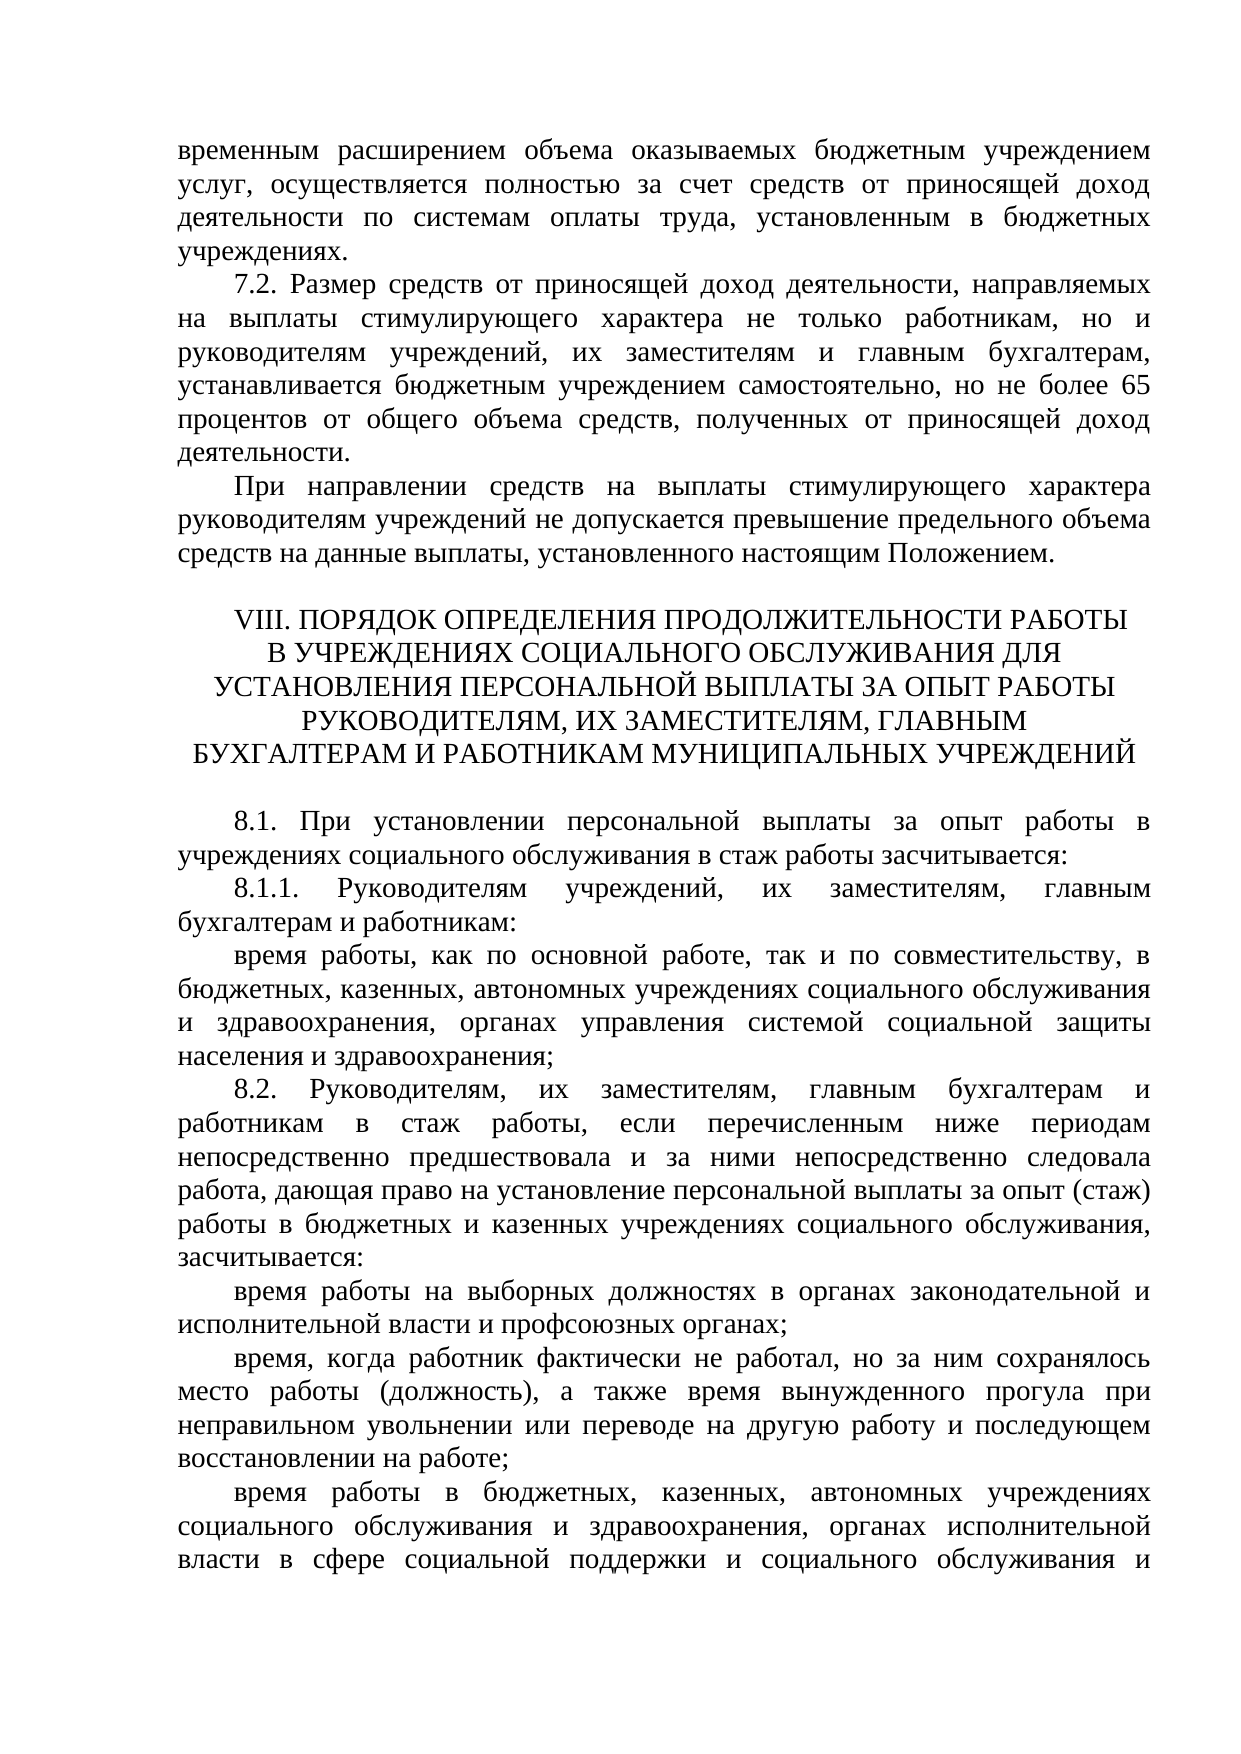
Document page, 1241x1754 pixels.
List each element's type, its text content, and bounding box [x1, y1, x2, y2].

text время работы на выборных должностях в органах законодательной и исполнительной власти и профсоюзных органах; [177, 1273, 1152, 1340]
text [177, 132, 1152, 267]
text 8.1.1. Руководителям учреждений, их заместителям, главным бухгалтерам и работникам: [177, 870, 1152, 937]
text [177, 1474, 1152, 1575]
text время работы, как по основной работе, так и по совместительству, в бюджетных, казенных, автономных учреждениях социального обслуживания и здравоохранения, органах управления системой социальной защиты населения и здравоохранения; [177, 937, 1152, 1072]
text 8.1. При установлении персональной выплаты за опыт работы в учреждениях социального обслуживания в стаж работы засчитывается: [177, 803, 1152, 870]
text время, когда работник фактически не работал, но за ним сохранялось место работы (должность), а также время вынужденного прогула при неправильном увольнении или переводе на другую работу и последующем восстановлении на работе; [177, 1340, 1152, 1474]
text При направлении средств на выплаты стимулирующего характера руководителям учреждений не допускается превышение предельного объема средств на данные выплаты, установленного настоящим Положением. [177, 468, 1152, 568]
text БУХГАЛТЕРАМ И РАБОТНИКАМ МУНИЦИПАЛЬНЫХ УЧРЕЖДЕНИЙ [177, 736, 1152, 770]
text VIII. ПОРЯДОК ОПРЕДЕЛЕНИЯ ПРОДОЛЖИТЕЛЬНОСТИ РАБОТЫ [177, 602, 1152, 636]
text В УЧРЕЖДЕНИЯХ СОЦИАЛЬНОГО ОБСЛУЖИВАНИЯ ДЛЯ УСТАНОВЛЕНИЯ ПЕРСОНАЛЬНОЙ ВЫПЛАТЫ ЗА ОПЫТ РАБОТЫ РУКОВОДИТЕЛЯМ, ИХ ЗАМЕСТИТЕЛЯМ, ГЛАВНЫМ [177, 636, 1152, 736]
text 8.2. Руководителям, их заместителям, главным бухгалтерам и работникам в стаж работы, если перечисленным ниже периодам непосредственно предшествовала и за ними непосредственно следовала работа, дающая право на установление персональной выплаты за опыт (стаж) работы в бюджетных и казенных учреждениях социального обслуживания, засчитывается: [177, 1072, 1152, 1273]
text 7.2. Размер средств от приносящей доход деятельности, направляемых на выплаты стимулирующего характера не только работникам, но и руководителям учреждений, их заместителям и главным бухгалтерам, устанавливается бюджетным учреждением самостоятельно, но не более 65 процентов от общего объема средств, полученных от приносящей доход деятельности. [177, 267, 1152, 468]
